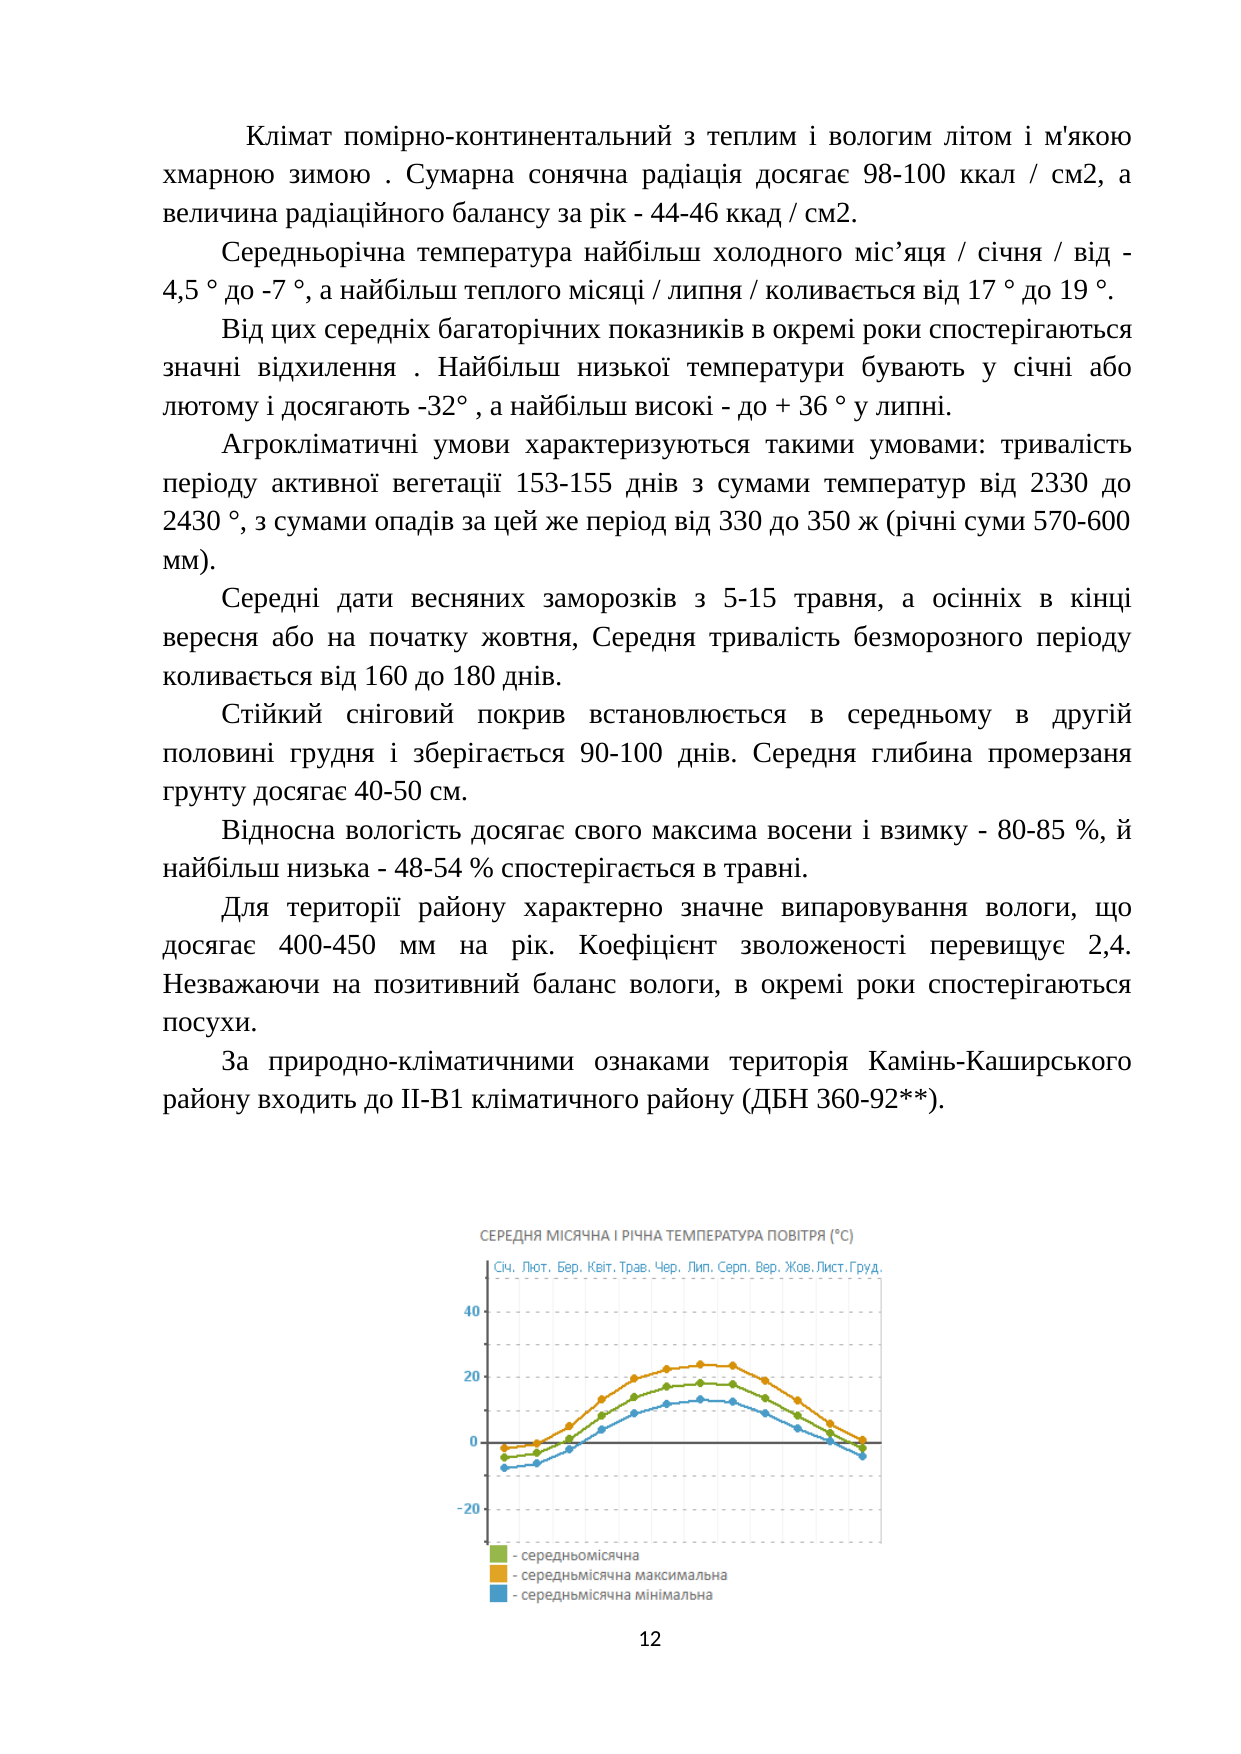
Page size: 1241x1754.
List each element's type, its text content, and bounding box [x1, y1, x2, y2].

text Для території району характерно значне випаровування вологи, що досягає 400-450 мм на рік. Коефіцієнт зволоженості перевищує 2,4. Незважаючи на позитивний баланс вологи, в окремі роки спостерігаються посухи. [162, 889, 1133, 1038]
text Середньорічна температура найбільш холодного міс’яця / січня / від - 4,5 ° до -7 °, а найбільш теплого місяці / липня / коливається від 17 ° до 19 °. [162, 234, 1133, 306]
text Від цих середніх багаторічних показників в окремі роки спостерігаються значні відхилення . Найбільш низької температури бувають у січні або лютому і досягають -32° , а найбільш високі - до + 36 ° у липні. [162, 311, 1133, 421]
picture [454, 1222, 905, 1608]
text За природно-кліматичними ознаками територія Камінь-Каширського району входить до ІІ-В1 кліматичного району (ДБН 360-92**). [162, 1043, 1133, 1115]
text Середні дати весняних заморозків з 5-15 травня, а осінніх в кінці вересня або на початку жовтня, Середня тривалість безморозного періоду коливається від 160 до 180 днів. [162, 581, 1133, 691]
text Агрокліматичні умови характеризуються такими умовами: тривалість періоду активної вегетації 153-155 днів з сумами температур від 2330 до 2430 °, з сумами опадів за цей же період від 330 до 350 ж (річні суми 570-600 мм). [162, 426, 1133, 576]
text Відносна вологість досягає свого максима восени і взимку - 80-85 %, й найбільш низька - 48-54 % спостерігається в травні. [162, 812, 1133, 884]
text Стійкий сніговий покрив встановлюється в середньому в другій половині грудня і зберігається 90-100 днів. Середня глибина промерзаня грунту досягає 40-50 см. [162, 696, 1133, 807]
list Клімат помірно-континентальний з теплим і вологим літом і м'якою хмарною зимою . Сумарна сонячна радіація досягає 98-100 ккал / см2, а величина радіаційного балансу за рік - 44-46 ккад / см2. [162, 118, 1133, 229]
